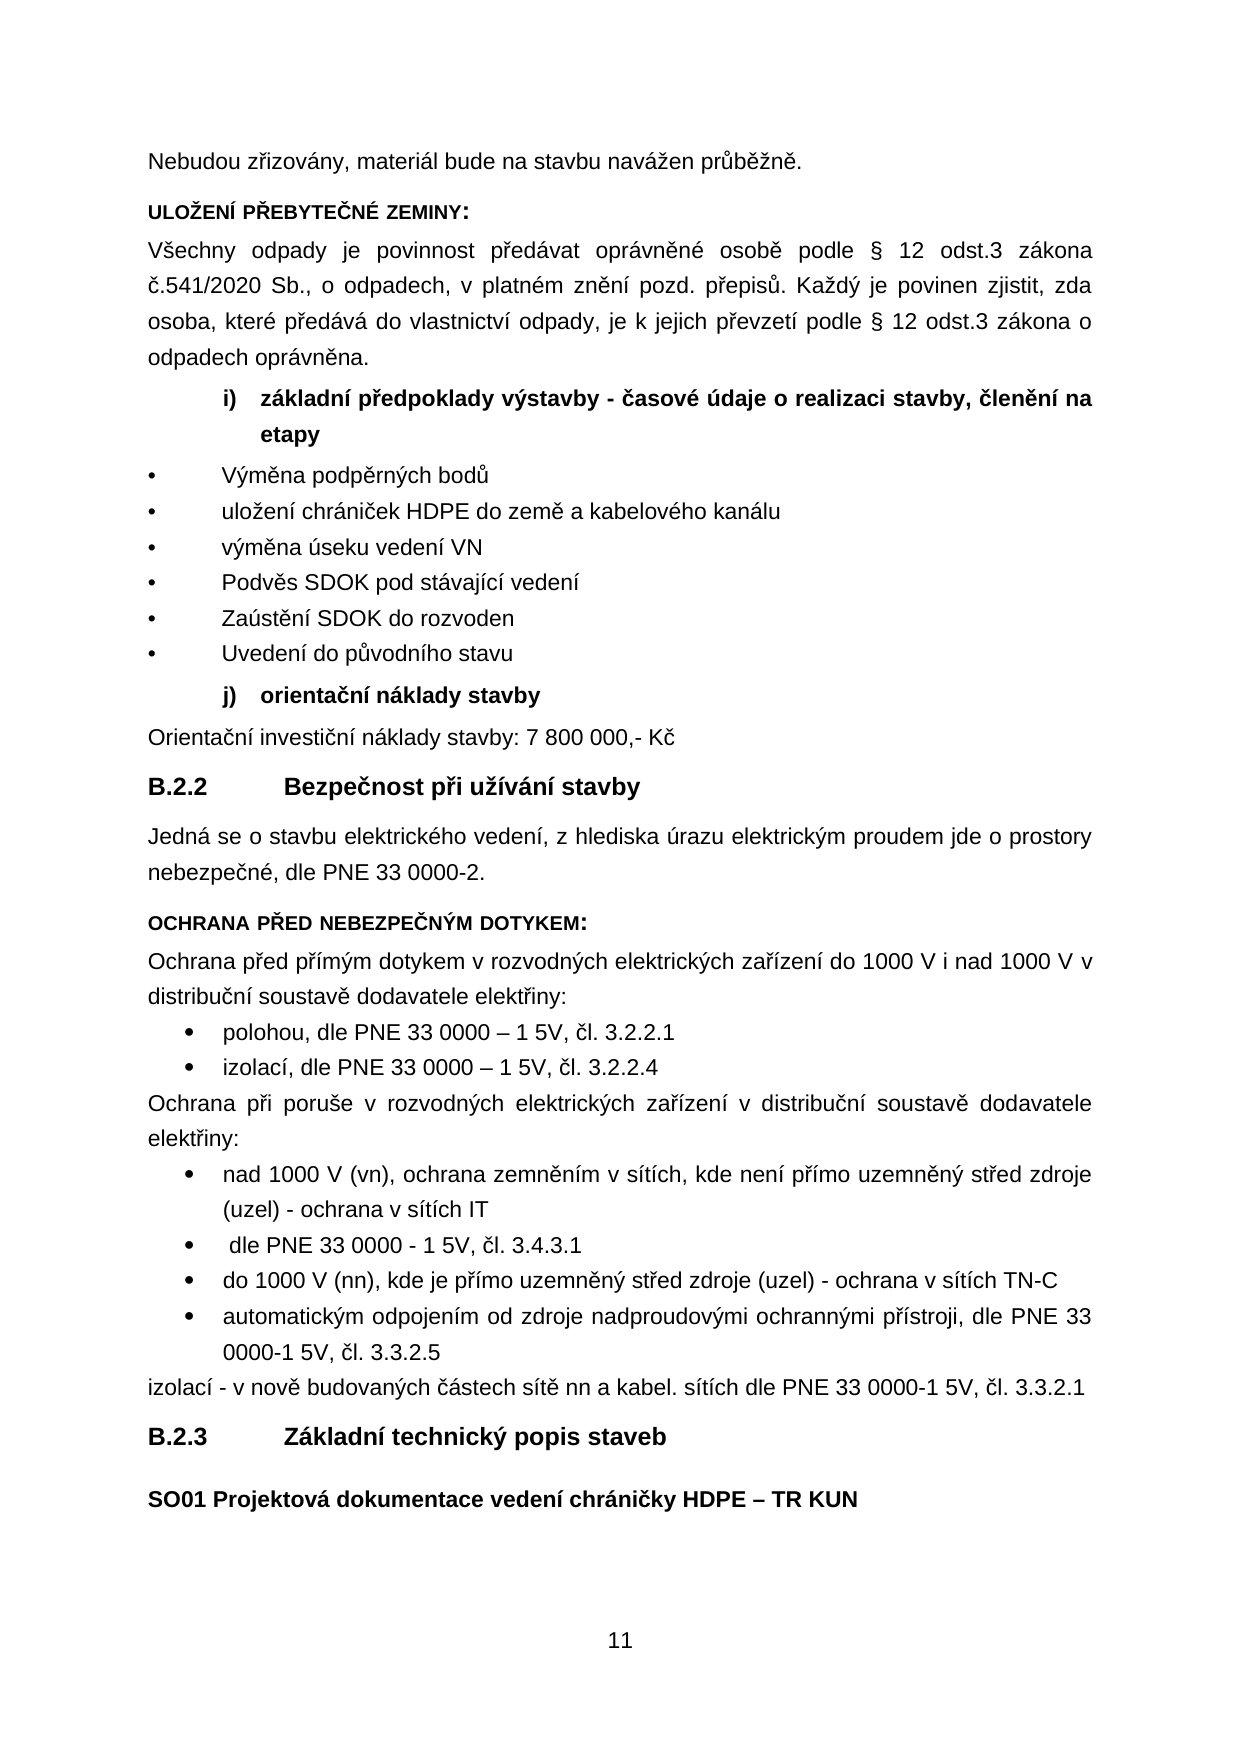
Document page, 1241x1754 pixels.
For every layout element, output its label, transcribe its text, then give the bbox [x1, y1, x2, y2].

text Jedná se o stavbu elektrického vedení, z hlediska úrazu elektrickým proudem jde o prostory nebezpečné, dle PNE 33 0000-2. [148, 823, 1093, 885]
text automatickým odpojením od zdroje nadproudovými ochrannými přístroji, dle PNE 33 0000-1 5V, čl. 3.3.2.5 [185, 1303, 1093, 1365]
text B.2.3 Základní technický popis staveb [148, 1422, 1093, 1451]
text Orientační investiční náklady stavby: 7 800 000,- Kč [148, 724, 1093, 750]
text Nebudou zřizovány, materiál bude na stavbu navážen průběžně. [148, 148, 1093, 174]
text dle PNE 33 0000 - 1 5V, čl. 3.4.3.1 [185, 1232, 1093, 1258]
text • výměna úseku vedení VN [148, 533, 1093, 560]
text • uložení chrániček HDPE do země a kabelového kanálu [148, 498, 1093, 524]
text • Uvedení do původního stavu [148, 640, 1093, 666]
text • Výměna podpěrných bodů [148, 462, 1093, 489]
text orientační náklady stavby [223, 682, 1093, 708]
text izolací - v nově budovaných částech sítě nn a kabel. sítích dle PNE 33 0000-1 5V, čl. 3.3.2.1 [148, 1374, 1093, 1400]
text Ochrana před přímým dotykem v rozvodných elektrických zařízení do 1000 V i nad 1000 V v distribuční soustavě dodavatele elektřiny: [148, 948, 1093, 1009]
text izolací, dle PNE 33 0000 – 1 5V, čl. 3.2.2.4 [185, 1054, 1093, 1081]
text SO01 Projektová dokumentace vedení chráničky HDPE – TR KUN [148, 1486, 1093, 1512]
text Ochrana při poruše v rozvodných elektrických zařízení v distribuční soustavě dodavatele elektřiny: [148, 1090, 1093, 1152]
text polohou, dle PNE 33 0000 – 1 5V, čl. 3.2.2.1 [185, 1019, 1093, 1045]
text do 1000 V (nn), kde je přímo uzemněný střed zdroje (uzel) - ochrana v sítích TN-C [185, 1267, 1093, 1294]
text • Zaústění SDOK do rozvoden [148, 604, 1093, 631]
text B.2.2 Bezpečnost při užívání stavby [148, 772, 1093, 800]
text Všechny odpady je povinnost předávat oprávněné osobě podle § 12 odst.3 zákona č.541/2020 Sb., o odpadech, v platném znění pozd. přepisů. Každý je povinen zjistit, zda osoba, které předává do vlastnictví odpady, je k jejich převzetí podle § 12 odst.3 zákona o odpadech oprávněna. [148, 237, 1093, 370]
text nad 1000 V (vn), ochrana zemněním v sítích, kde není přímo uzemněný střed zdroje (uzel) - ochrana v sítích IT [185, 1161, 1093, 1223]
text • Podvěs SDOK pod stávající vedení [148, 569, 1093, 595]
text základní předpoklady výstavby - časové údaje o realizaci stavby, členění na etapy [223, 385, 1093, 447]
text uložení přebytečné zeminy: [148, 196, 1093, 224]
text ochrana před nebezpečným dotykem: [148, 906, 1093, 935]
